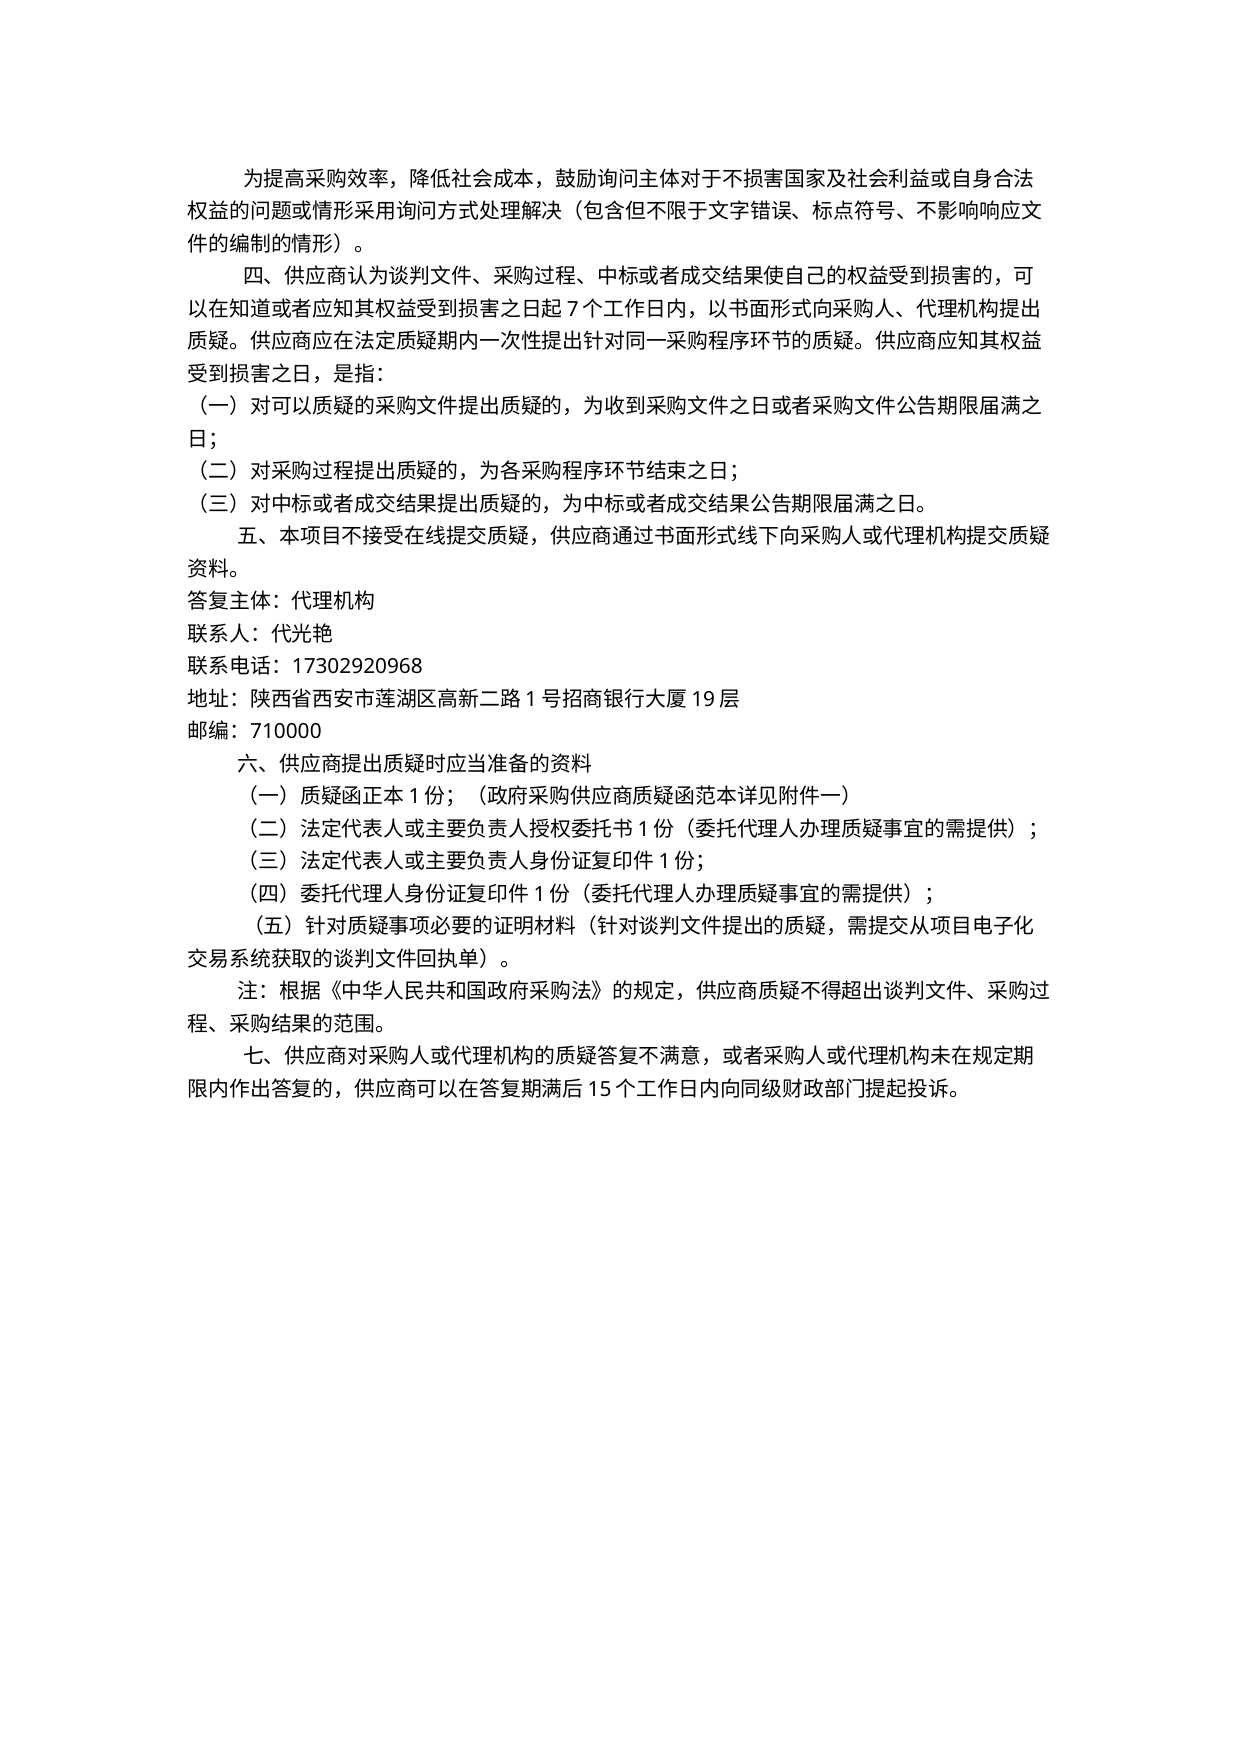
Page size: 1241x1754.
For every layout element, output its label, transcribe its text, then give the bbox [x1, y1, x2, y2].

text 注：根据《中华人民共和国政府采购法》的规定，供应商质疑不得超出谈判文件、采购过程、采购结果的范围。 [187, 974, 1053, 1039]
text 五、本项目不接受在线提交质疑，供应商通过书面形式线下向采购人或代理机构提交质疑资料。 [187, 519, 1053, 584]
text （二）对采购过程提出质疑的，为各采购程序环节结束之日； [187, 454, 1053, 487]
text 联系电话：17302920968 [187, 649, 1053, 682]
text 六、供应商提出质疑时应当准备的资料 [187, 747, 1053, 779]
text 联系人：代光艳 [187, 617, 1053, 649]
text 四、供应商认为谈判文件、采购过程、中标或者成交结果使自己的权益受到损害的，可以在知道或者应知其权益受到损害之日起7个工作日内，以书面形式向采购人、代理机构提出质疑。供应商应在法定质疑期内一次性提出针对同一采购程序环节的质疑。供应商应知其权益受到损害之日，是指： [187, 259, 1053, 389]
text 邮编：710000 [187, 714, 1053, 747]
text （一）质疑函正本1份；（政府采购供应商质疑函范本详见附件一） [187, 779, 1053, 812]
text （三）法定代表人或主要负责人身份证复印件1份； [187, 844, 1053, 877]
text （一）对可以质疑的采购文件提出质疑的，为收到采购文件之日或者采购文件公告期限届满之日； [187, 389, 1053, 454]
text 七、供应商对采购人或代理机构的质疑答复不满意，或者采购人或代理机构未在规定期限内作出答复的，供应商可以在答复期满后15个工作日内向同级财政部门提起投诉。 [187, 1039, 1053, 1104]
text （三）对中标或者成交结果提出质疑的，为中标或者成交结果公告期限届满之日。 [187, 487, 1053, 519]
text 地址：陕西省西安市莲湖区高新二路1号招商银行大厦19层 [187, 682, 1053, 714]
text （四）委托代理人身份证复印件1份（委托代理人办理质疑事宜的需提供）； [187, 877, 1053, 909]
text 为提高采购效率，降低社会成本，鼓励询问主体对于不损害国家及社会利益或自身合法权益的问题或情形采用询问方式处理解决（包含但不限于文字错误、标点符号、不影响响应文件的编制的情形）。 [187, 162, 1053, 259]
text 答复主体：代理机构 [187, 584, 1053, 617]
text （二）法定代表人或主要负责人授权委托书1份（委托代理人办理质疑事宜的需提供）； [187, 812, 1053, 844]
text （五）针对质疑事项必要的证明材料（针对谈判文件提出的质疑，需提交从项目电子化交易系统获取的谈判文件回执单）。 [187, 909, 1053, 974]
